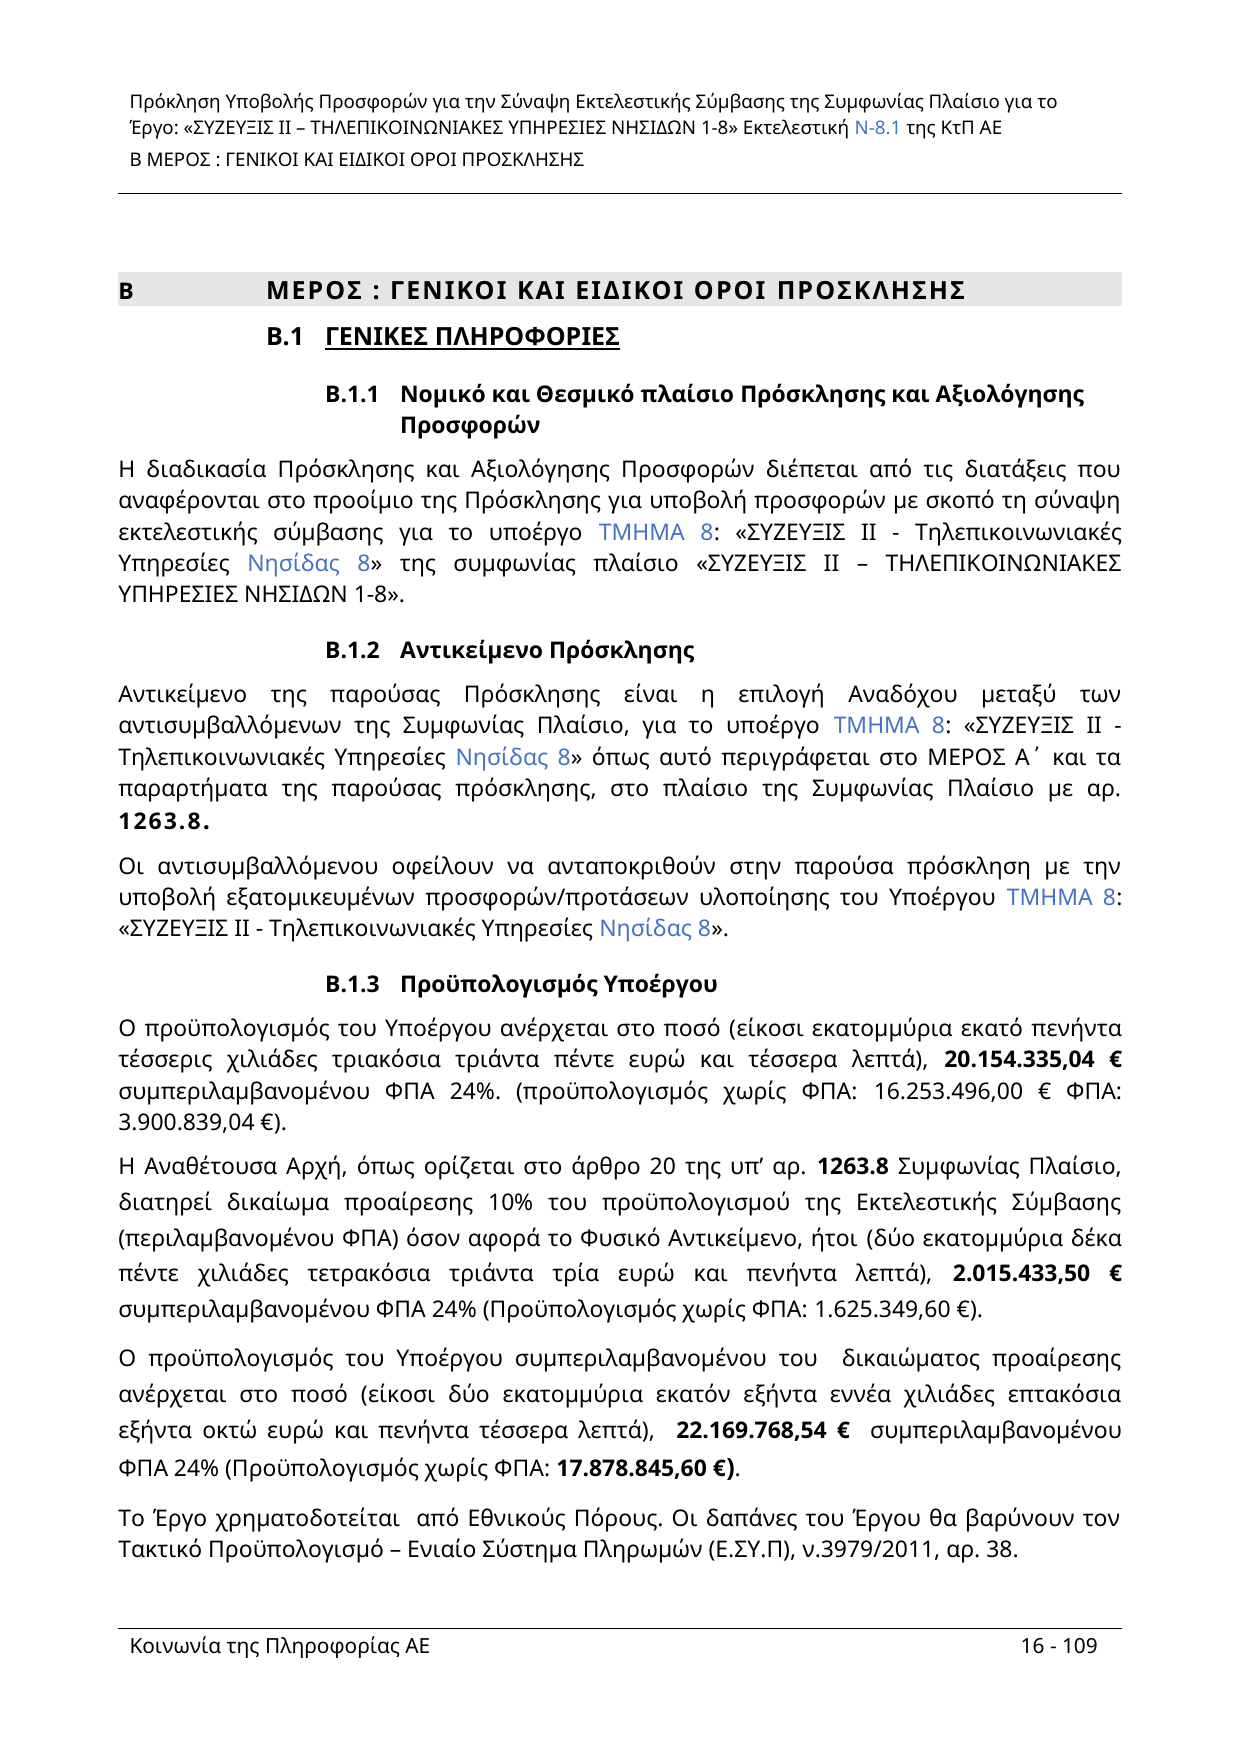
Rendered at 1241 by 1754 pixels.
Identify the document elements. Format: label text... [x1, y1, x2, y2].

text Αντικείμενο της παρούσας Πρόσκλησης είναι η επιλογή Αναδόχου μεταξύ των αντισυμβαλλόμενων της Συμφωνίας Πλαίσιο, για το υποέργο ΤΜΗΜΑ 8: «ΣΥΖΕΥΞΙΣ ΙΙ - Τηλεπικοινωνιακές Υπηρεσίες Νησίδας 8» όπως αυτό περιγράφεται στο ΜΕΡΟΣ Α΄ και τα παραρτήματα της παρούσας πρόσκλησης, στο πλαίσιο της Συμφωνίας Πλαίσιο με αρ. 1263.8. [118, 678, 1122, 837]
text Ο προϋπολογισμός του Υποέργου συμπεριλαμβανομένου του δικαιώματος προαίρεσης ανέρχεται στο ποσό (είκοσι δύο εκατομμύρια εκατόν εξήντα εννέα χιλιάδες επτακόσια εξήντα οκτώ ευρώ και πενήντα τέσσερα λεπτά), 22.169.768,54 € συμπεριλαμβανομένου ΦΠΑ 24% (Προϋπολογισμός χωρίς ΦΠΑ: 17.878.845,60 €). [118, 1342, 1122, 1484]
text Οι αντισυμβαλλόμενου οφείλουν να ανταποκριθούν στην παρούσα πρόσκληση με την υποβολή εξατομικευμένων προσφορών/προτάσεων υλοποίησης του Υποέργου ΤΜΗΜΑ 8: «ΣΥΖΕΥΞΙΣ ΙΙ - Τηλεπικοινωνιακές Υπηρεσίες Νησίδας 8». [118, 849, 1122, 943]
text Ο προϋπολογισμός του Υποέργου ανέρχεται στο ποσό (είκοσι εκατομμύρια εκατό πενήντα τέσσερις χιλιάδες τριακόσια τριάντα πέντε ευρώ και τέσσερα λεπτά), 20.154.335,04 € συμπεριλαμβανομένου ΦΠΑ 24%. (προϋπολογισμός χωρίς ΦΠΑ: 16.253.496,00 € ΦΠΑ: 3.900.839,04 €). [118, 1012, 1122, 1137]
text Η Αναθέτουσα Αρχή, όπως ορίζεται στο άρθρο 20 της υπ’ αρ. 1263.8 Συμφωνίας Πλαίσιο, διατηρεί δικαίωμα προαίρεσης 10% του προϋπολογισμού της Εκτελεστικής Σύμβασης (περιλαμβανομένου ΦΠΑ) όσον αφορά το Φυσικό Αντικείμενο, ήτοι (δύο εκατομμύρια δέκα πέντε χιλιάδες τετρακόσια τριάντα τρία ευρώ και πενήντα λεπτά), 2.015.433,50 € συμπεριλαμβανομένου ΦΠΑ 24% (Προϋπολογισμός χωρίς ΦΠΑ: 1.625.349,60 €). [118, 1149, 1122, 1324]
subtitle Αντικείμενο Πρόσκλησης [325, 634, 1122, 666]
subtitle Νομικό και Θεσμικό πλαίσιο Πρόσκλησης και Αξιολόγησης Προσφορών [325, 378, 1122, 441]
text Η διαδικασία Πρόσκλησης και Αξιολόγησης Προσφορών διέπεται από τις διατάξεις που αναφέρονται στο προοίμιο της Πρόσκλησης για υποβολή προσφορών με σκοπό τη σύναψη εκτελεστικής σύμβασης για το υποέργο ΤΜΗΜΑ 8: «ΣΥΖΕΥΞΙΣ ΙΙ - Τηλεπικοινωνιακές Υπηρεσίες Νησίδας 8» της συμφωνίας πλαίσιο «ΣΥΖΕΥΞΙΣ ΙΙ – ΤΗΛΕΠΙΚΟΙΝΩΝΙΑΚΕΣ ΥΠΗΡΕΣΙΕΣ ΝΗΣΙΔΩΝ 1-8». [118, 453, 1122, 609]
text Το Έργο χρηματοδοτείται από Εθνικούς Πόρους. Οι δαπάνες του Έργου θα βαρύνουν τον Τακτικό Προϋπολογισμό – Ενιαίο Σύστημα Πληρωμών (Ε.ΣΥ.Π), ν.3979/2011, αρ. 38. [118, 1502, 1122, 1564]
subtitle ΓΕΝΙΚΕΣ ΠΛΗΡΟΦΟΡΙΕΣ [266, 319, 1122, 353]
subtitle ΜΕΡΟΣ : ΓΕΝΙΚΟΙ ΚΑΙ ΕΙΔΙΚΟΙ ΟΡΟΙ ΠΡΟΣΚΛΗΣΗΣ [118, 272, 1122, 306]
subtitle Προϋπολογισμός Υποέργου [325, 968, 1122, 999]
